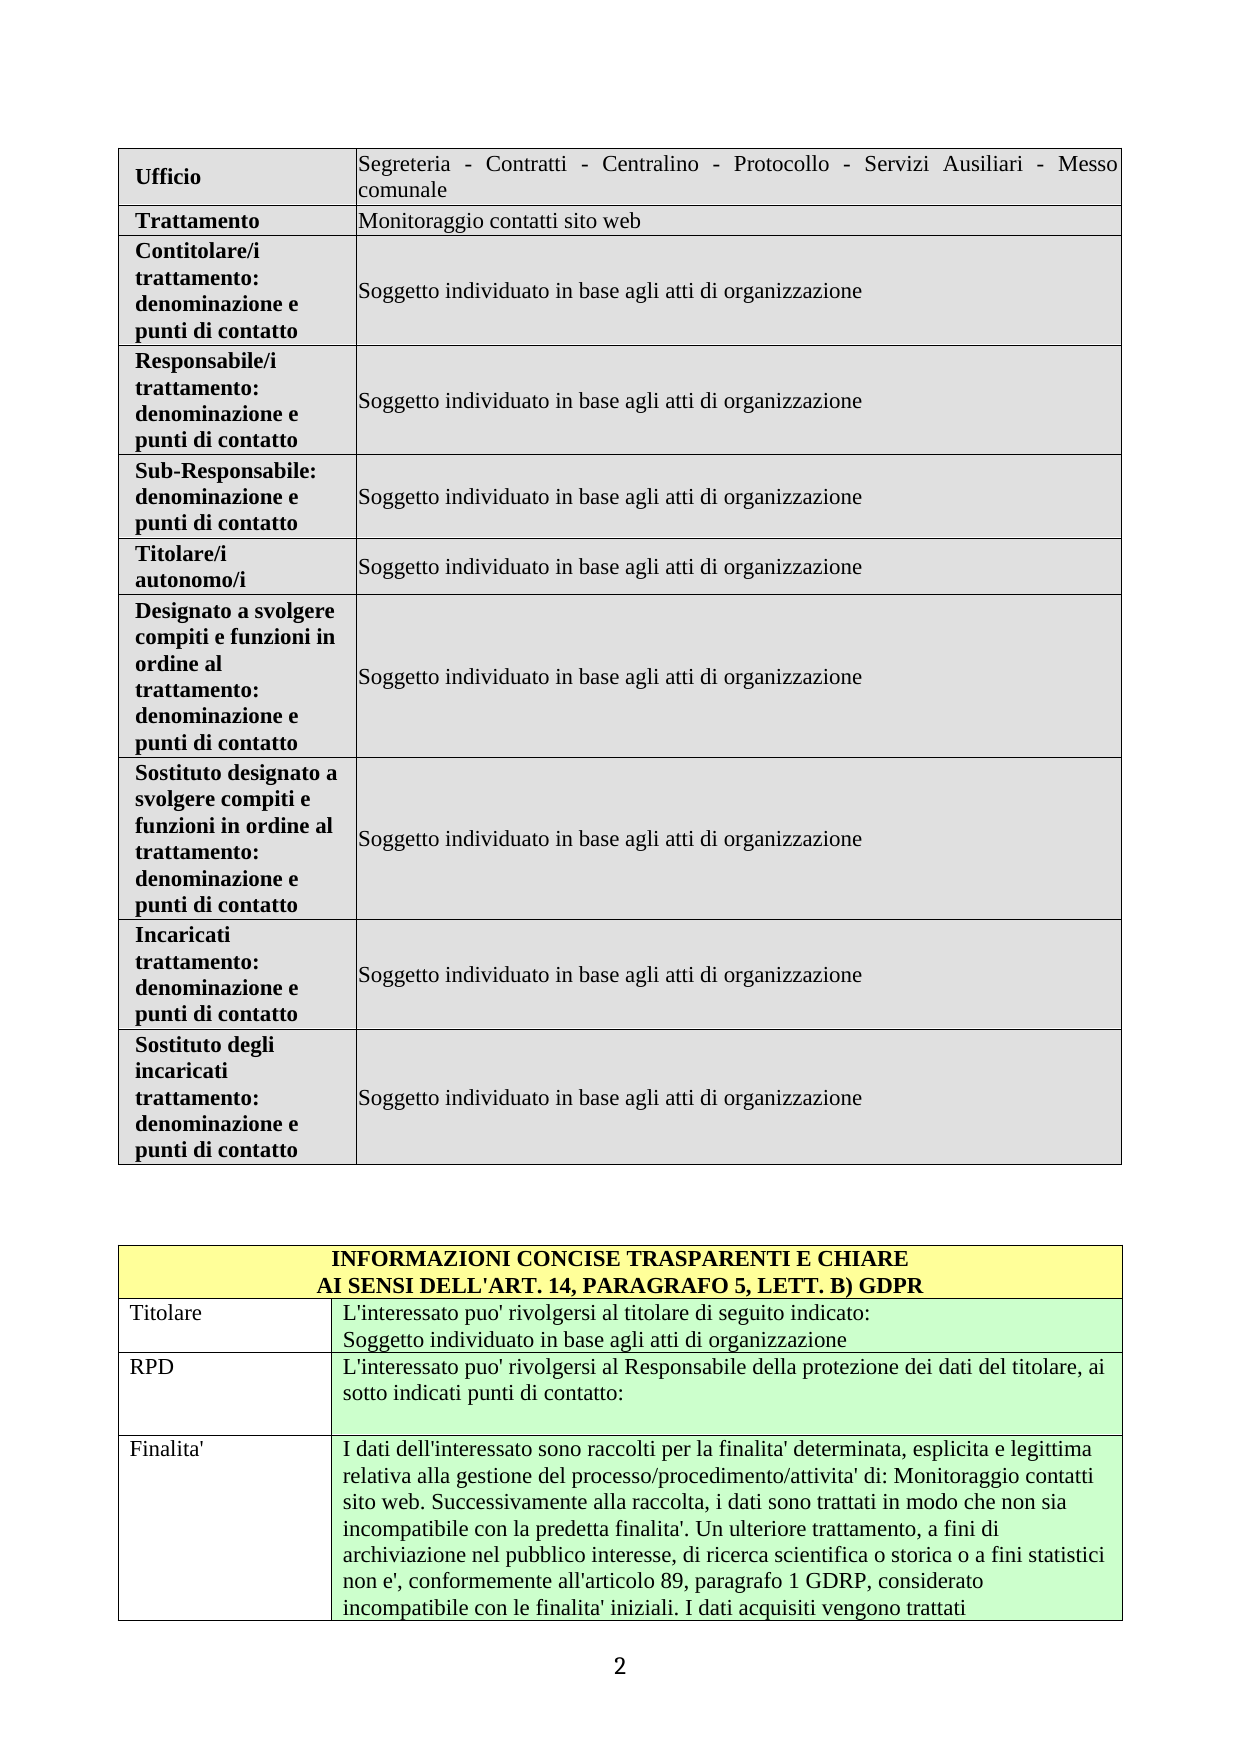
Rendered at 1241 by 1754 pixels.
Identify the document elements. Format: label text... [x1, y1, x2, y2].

table_cell Responsabile/i trattamento: denominazione e punti di contatto [119, 346, 356, 454]
table_cell Sostituto degli incaricati trattamento: denominazione e punti di contatto [119, 1030, 356, 1164]
table_cell Sub-Responsabile: denominazione e punti di contatto [119, 455, 356, 537]
table_cell Contitolare/i trattamento: denominazione e punti di contatto [119, 236, 356, 344]
table_cell Trattamento [119, 206, 356, 235]
table_cell Soggetto individuato in base agli atti di organizzazione [357, 920, 1121, 1028]
table_cell Soggetto individuato in base agli atti di organizzazione [357, 539, 1121, 594]
table_cell Monitoraggio contatti sito web [357, 206, 1121, 235]
table_cell Titolare [119, 1299, 331, 1352]
table_cell RPD [119, 1353, 331, 1434]
table_cell Segreteria - Contratti - Centralino - Protocollo - Servizi Ausiliari - Messo comunale [357, 149, 1121, 204]
table_cell Soggetto individuato in base agli atti di organizzazione [357, 758, 1121, 919]
table_cell Soggetto individuato in base agli atti di organizzazione [357, 595, 1121, 757]
table_cell Soggetto individuato in base agli atti di organizzazione [357, 455, 1121, 537]
table_cell L'interessato puo' rivolgersi al titolare di seguito indicato: Soggetto individuato in base agli atti di organizzazione [332, 1299, 1122, 1352]
table_cell L'interessato puo' rivolgersi al Responsabile della protezione dei dati del titolare, ai sotto indicati punti di contatto: [332, 1353, 1122, 1434]
table_cell Ufficio [119, 149, 356, 204]
table_header INFORMAZIONI CONCISE TRASPARENTI E CHIARE AI SENSI DELL'ART. 14, PARAGRAFO 5, LETT. B) GDPR [119, 1246, 1122, 1298]
table_cell Incaricati trattamento: denominazione e punti di contatto [119, 920, 356, 1028]
table_cell Sostituto designato a svolgere compiti e funzioni in ordine al trattamento: denominazione e punti di contatto [119, 758, 356, 919]
table_cell Soggetto individuato in base agli atti di organizzazione [357, 236, 1121, 344]
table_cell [332, 1436, 1122, 1620]
table_cell Finalita' [119, 1436, 331, 1620]
table_cell Titolare/i autonomo/i [119, 539, 356, 594]
table_cell Soggetto individuato in base agli atti di organizzazione [357, 346, 1121, 454]
table_cell Soggetto individuato in base agli atti di organizzazione [357, 1030, 1121, 1164]
table_cell Designato a svolgere compiti e funzioni in ordine al trattamento: denominazione e punti di contatto [119, 595, 356, 757]
